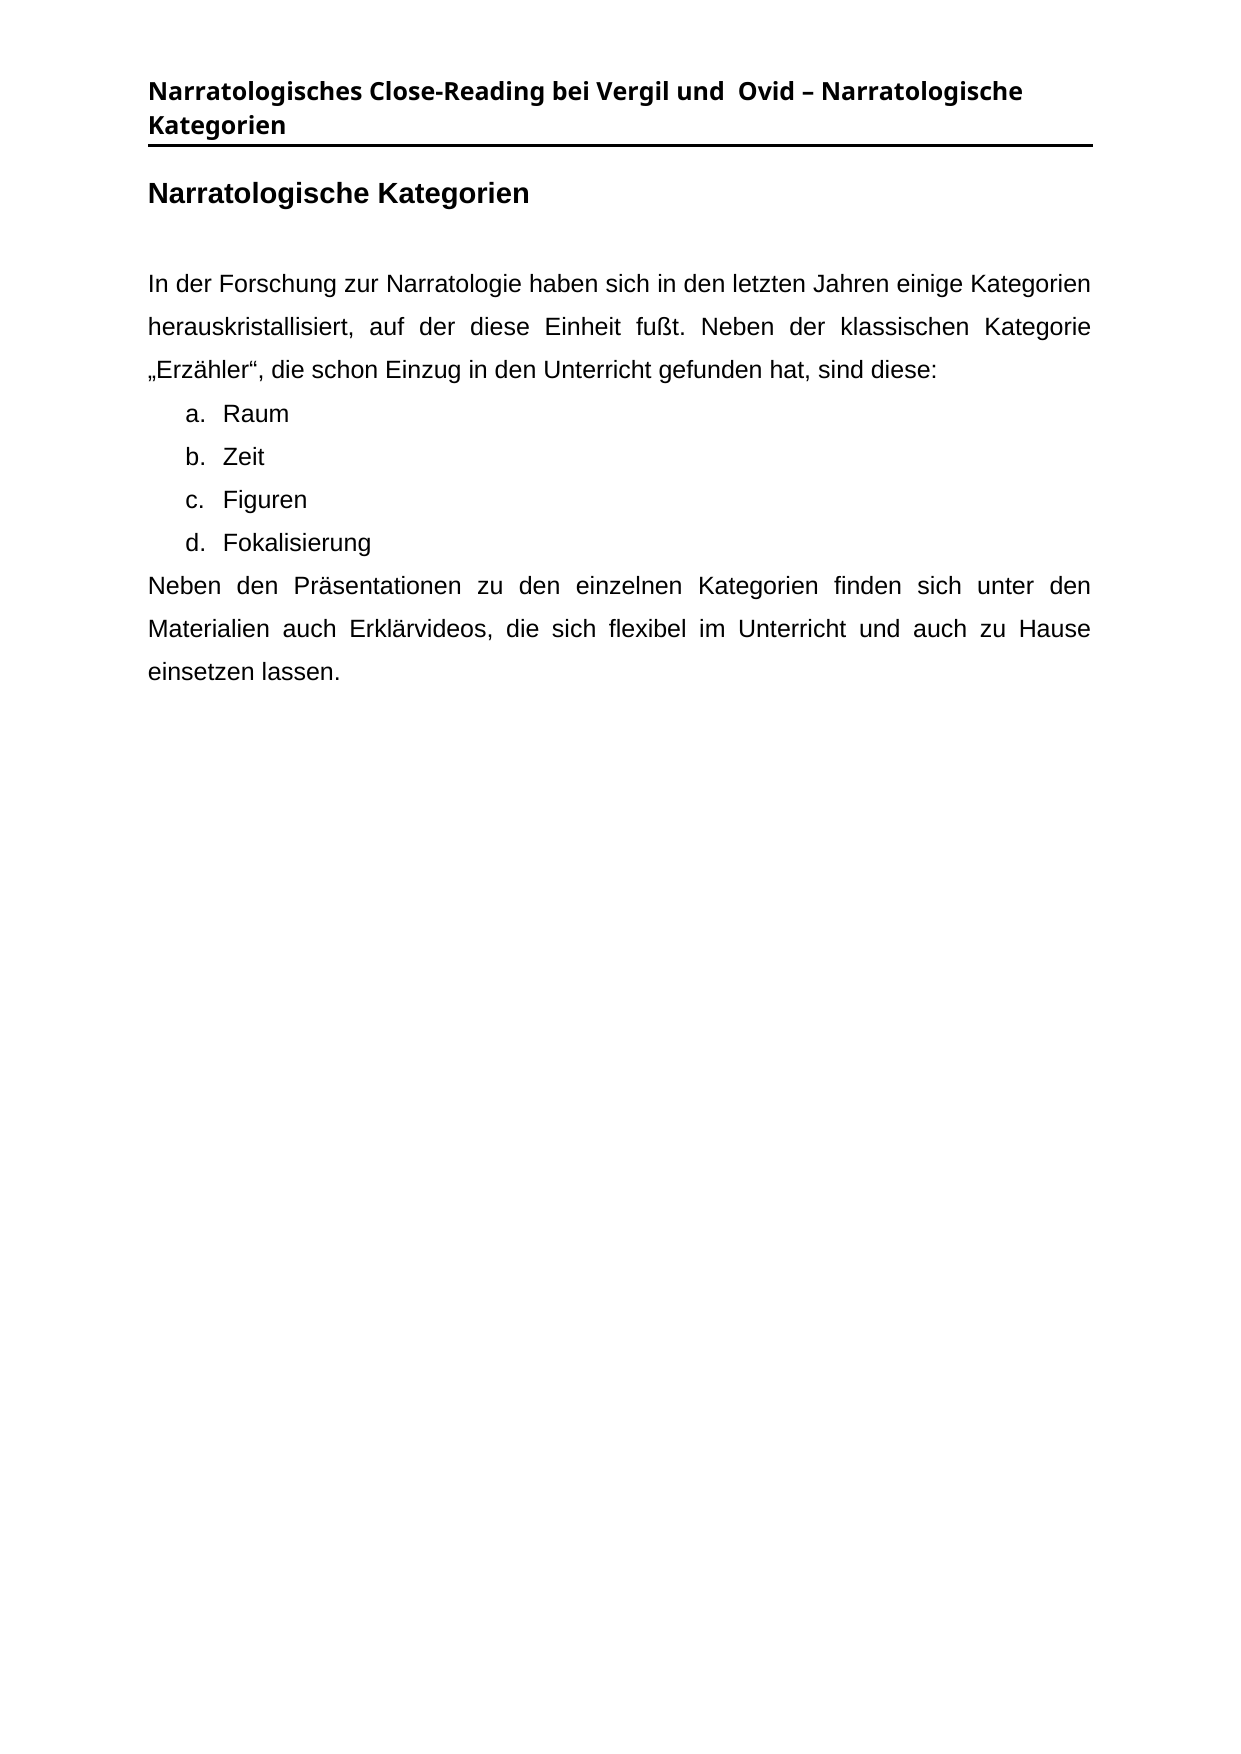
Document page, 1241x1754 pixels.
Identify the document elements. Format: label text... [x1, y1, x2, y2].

list Zeit [185, 442, 1093, 471]
text Neben den Präsentationen zu den einzelnen Kategorien finden sich unter den Materialien auch Erklärvideos, die sich flexibel im Unterricht und auch zu Hause einsetzen lassen. [148, 571, 1093, 686]
list Fokalisierung [185, 528, 1093, 557]
list Raum [185, 399, 1093, 427]
text In der Forschung zur Narratologie haben sich in den letzten Jahren einige Kategorien herauskristallisiert, auf der diese Einheit fußt. Neben der klassischen Kategorie „Erzähler“, die schon Einzug in den Unterricht gefunden hat, sind diese: [148, 269, 1093, 384]
text Narratologische Kategorien [148, 176, 1093, 209]
list Figuren [185, 485, 1093, 514]
